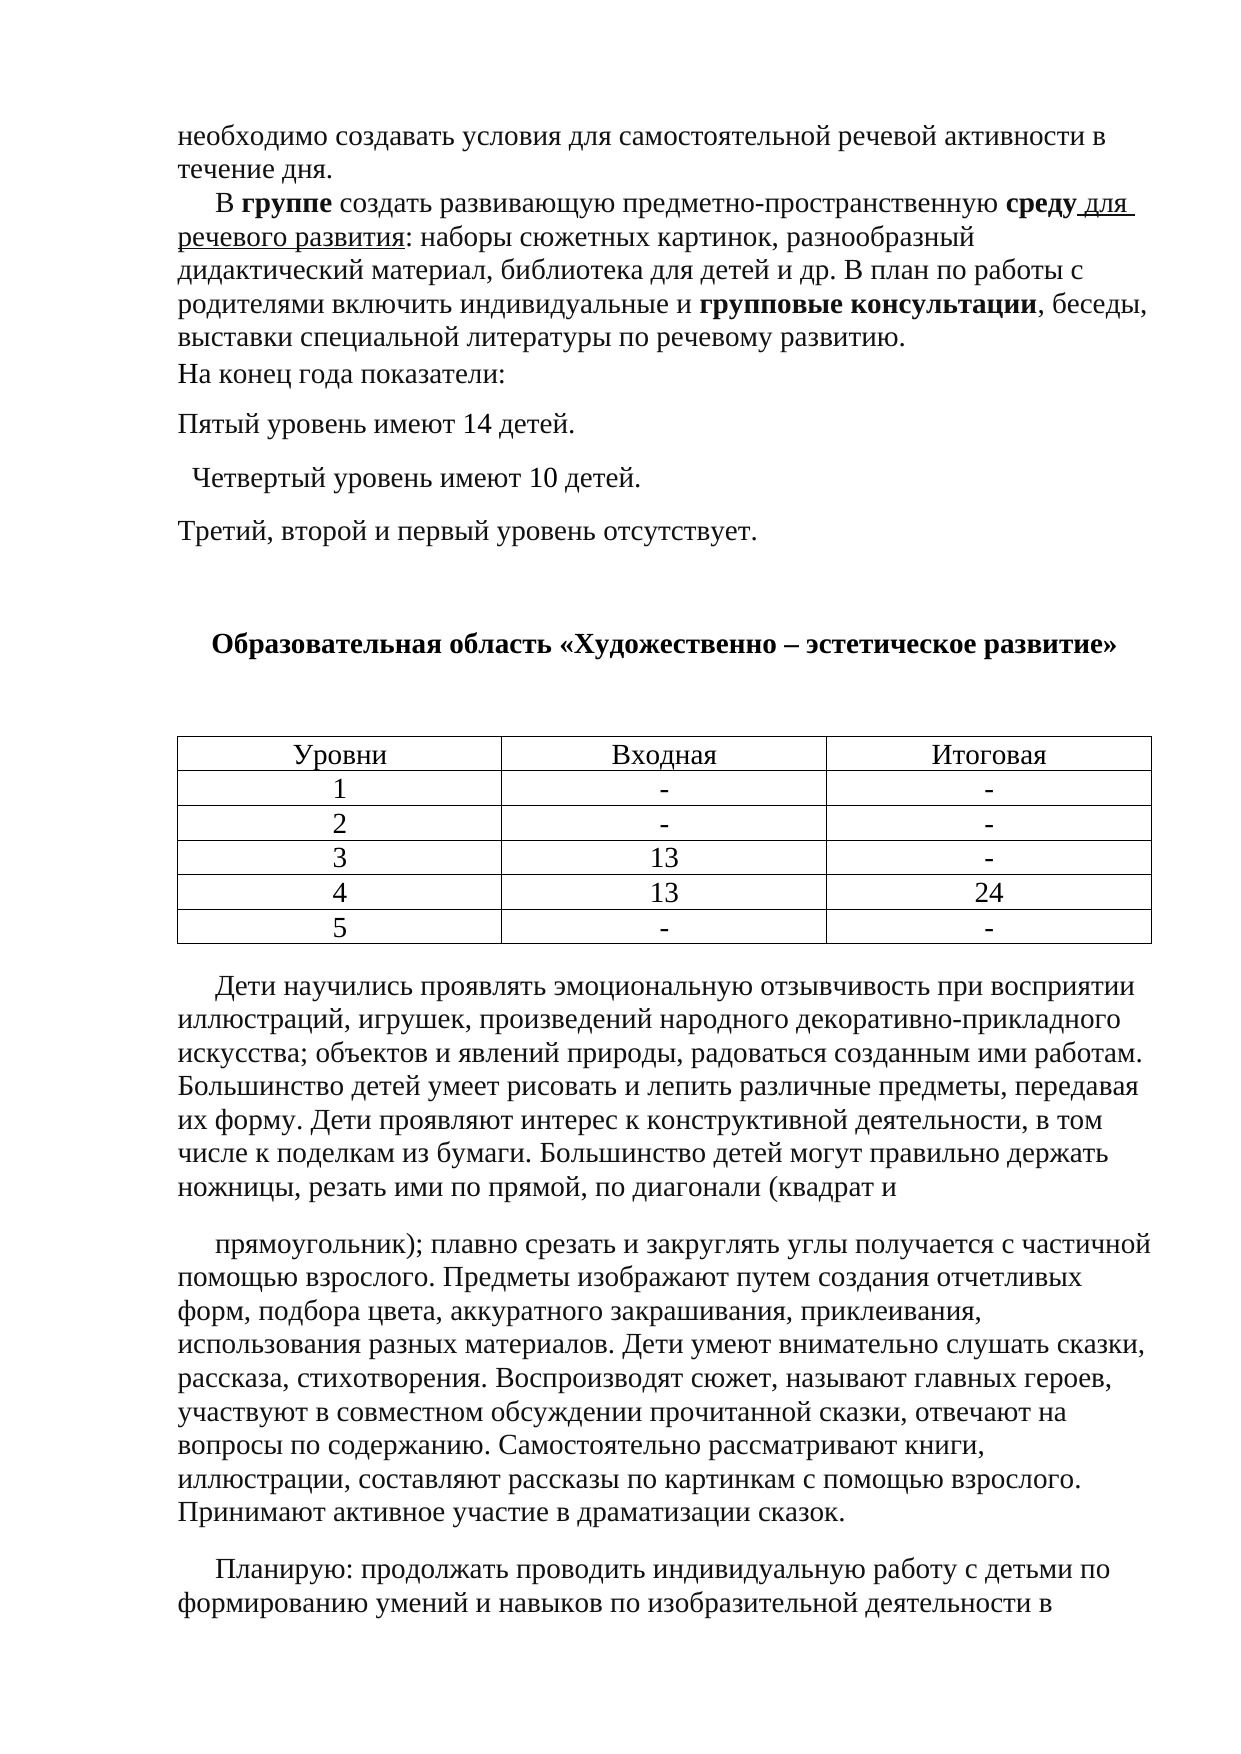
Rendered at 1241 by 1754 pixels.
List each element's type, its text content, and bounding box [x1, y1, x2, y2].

table_cell - [827, 841, 1151, 874]
table_cell 1 [178, 771, 501, 805]
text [177, 118, 1152, 185]
table_cell 24 [827, 875, 1151, 909]
table_cell 5 [178, 910, 501, 943]
table_cell - [502, 771, 826, 805]
table_header Входная [502, 737, 826, 770]
text Дети научились проявлять эмоциональную отзывчивость при восприятии иллюстраций, игрушек, произведений народного декоративно-прикладного искусства; объектов и явлений природы, радоваться созданным ими работам. Большинство детей умеет рисовать и лепить различные предметы, передавая их форму. Дети проявляют интерес к конструктивной деятельности, в том числе к поделкам из бумаги. Большинство детей могут правильно держать ножницы, резать ими по прямой, по диагонали (квадрат и [177, 968, 1152, 1202]
table_cell - [827, 806, 1151, 839]
table_cell 2 [178, 806, 501, 839]
table_header Итоговая [827, 737, 1151, 770]
text В группе создать развивающую предметно-пространственную среду для речевого развития: наборы сюжетных картинок, разнообразный дидактический материал, библиотека для детей и др. В план по работы с родителями включить индивидуальные и групповые консультации, беседы, выставки специальной литературы по речевому развитию. [177, 185, 1152, 353]
table_cell 13 [502, 875, 826, 909]
table_cell 3 [178, 841, 501, 874]
text На конец года показатели: Пятый уровень имеют 14 детей. [177, 356, 1152, 440]
table_cell - [502, 910, 826, 943]
text Четвертый уровень имеют 10 детей. [177, 460, 1152, 493]
table_cell - [827, 771, 1151, 805]
table_cell - [502, 806, 826, 839]
table_cell 13 [502, 841, 826, 874]
text Третий, второй и первый уровень отсутствует. [177, 513, 1152, 547]
table_header Уровни [178, 737, 501, 770]
table_cell - [827, 910, 1151, 943]
text Образовательная область «Художественно – эстетическое развитие» [177, 626, 1152, 659]
text прямоугольник); плавно срезать и закруглять углы получается с частичной помощью взрослого. Предметы изображают путем создания отчетливых форм, подбора цвета, аккуратного закрашивания, приклеивания, использования разных материалов. Дети умеют внимательно слушать сказки, рассказа, стихотворения. Воспроизводят сюжет, называют главных героев, участвуют в совместном обсуждении прочитанной сказки, отвечают на вопросы по содержанию. Самостоятельно рассматривают книги, иллюстрации, составляют рассказы по картинкам с помощью взрослого. Принимают активное участие в драматизации сказок. [177, 1226, 1152, 1528]
table_cell 4 [178, 875, 501, 909]
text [177, 1551, 1152, 1618]
